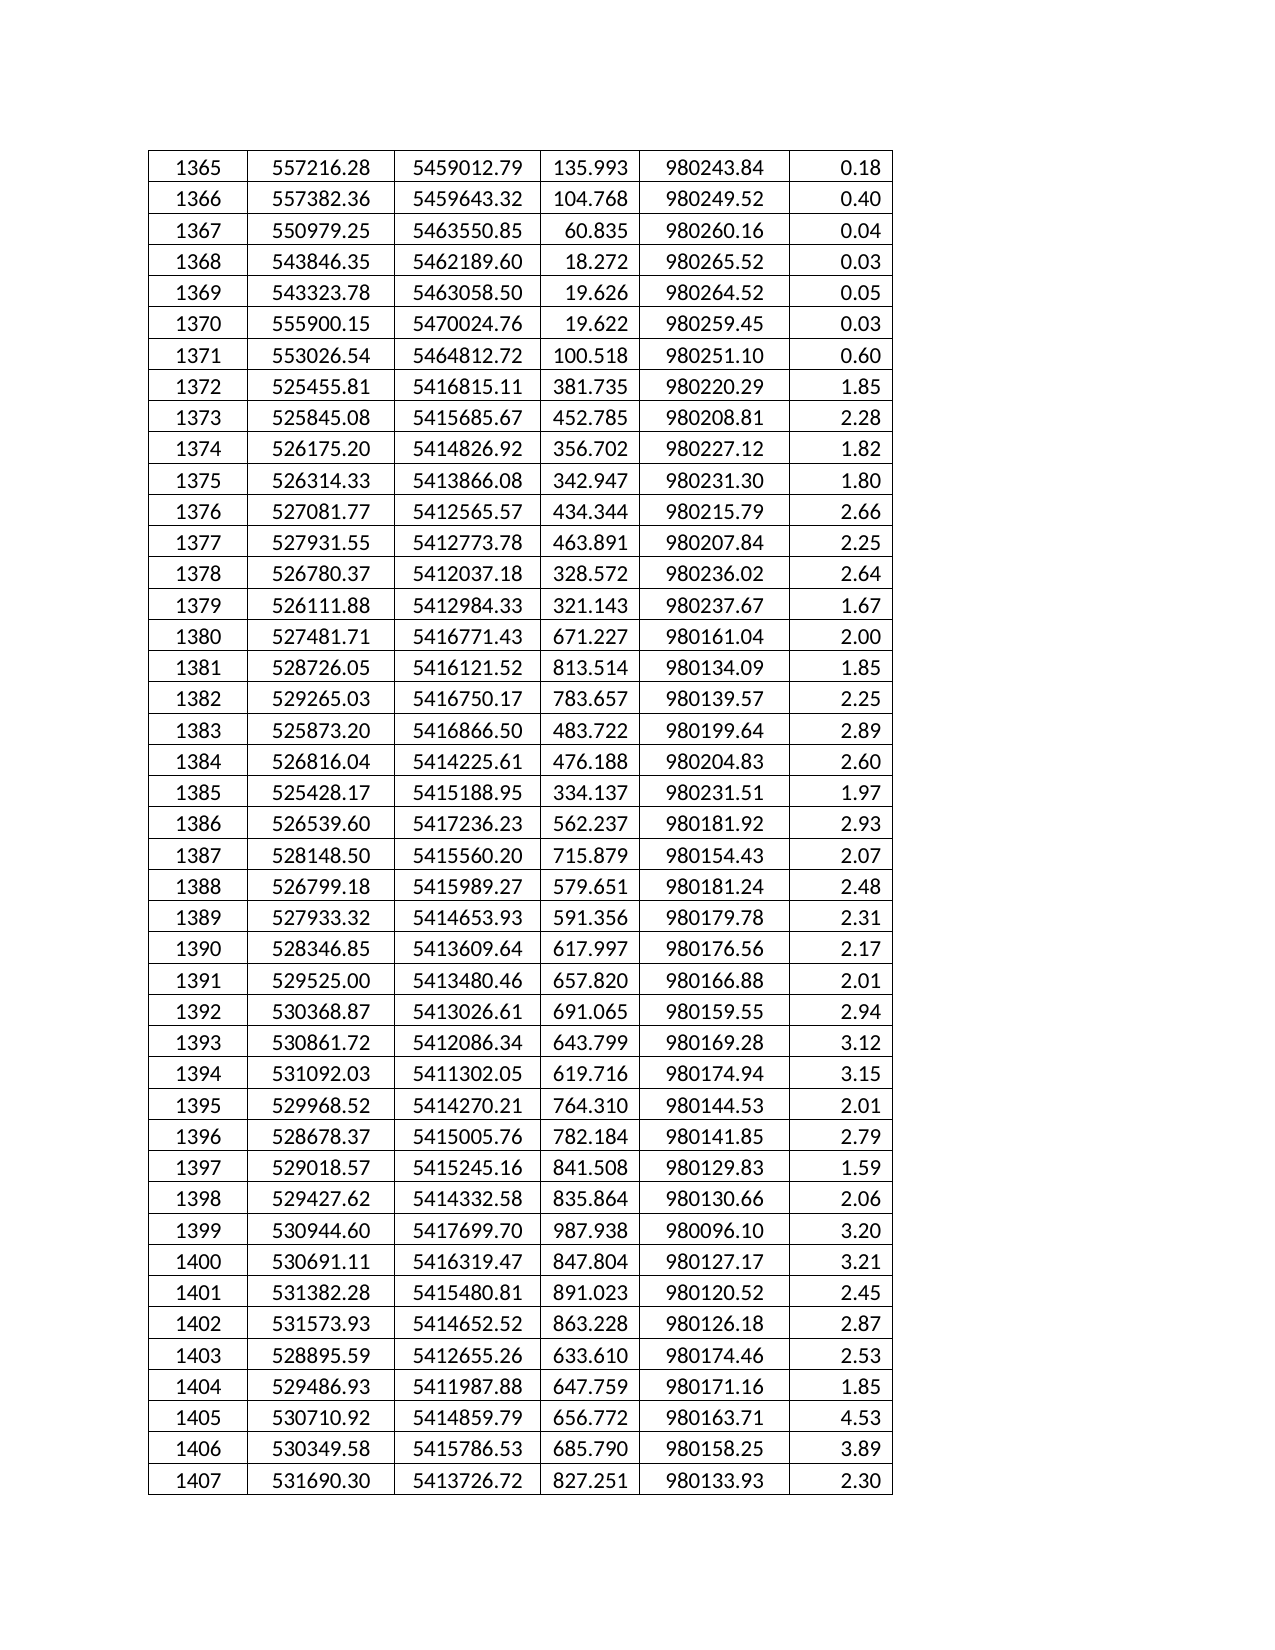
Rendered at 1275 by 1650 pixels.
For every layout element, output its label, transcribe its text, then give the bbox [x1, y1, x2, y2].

table_cell 980179.78 [640, 901, 789, 931]
table_cell 5415245.16 [395, 1151, 540, 1181]
table_cell 1400 [149, 1245, 247, 1275]
table_cell 0.60 [790, 339, 892, 369]
table_cell 530944.60 [248, 1214, 394, 1244]
table_cell 2.45 [790, 1276, 892, 1306]
table_cell 557382.36 [248, 182, 394, 212]
table_cell 1390 [149, 932, 247, 962]
table_cell 980251.10 [640, 339, 789, 369]
table_cell 5459643.32 [395, 182, 540, 212]
table_cell 5415188.95 [395, 776, 540, 806]
table_cell 2.79 [790, 1120, 892, 1150]
table_cell 553026.54 [248, 339, 394, 369]
table_cell 5414826.92 [395, 432, 540, 462]
table_cell 980231.51 [640, 776, 789, 806]
table_cell 980259.45 [640, 307, 789, 337]
table_cell 980208.81 [640, 401, 789, 431]
table_cell 135.993 [541, 151, 639, 181]
table_cell 5412565.57 [395, 495, 540, 525]
table_cell 2.94 [790, 995, 892, 1025]
table_cell 562.237 [541, 807, 639, 837]
table_cell 835.864 [541, 1182, 639, 1212]
table_cell 529427.62 [248, 1182, 394, 1212]
table_cell 5415480.81 [395, 1276, 540, 1306]
table_cell 1403 [149, 1339, 247, 1369]
table_cell 526314.33 [248, 464, 394, 494]
table_cell 2.64 [790, 557, 892, 587]
table_cell 5413726.72 [395, 1464, 540, 1494]
table_cell 980181.24 [640, 870, 789, 900]
table_cell 980133.93 [640, 1464, 789, 1494]
table_cell 1394 [149, 1057, 247, 1087]
table_cell 4.53 [790, 1401, 892, 1431]
table_cell 5413026.61 [395, 995, 540, 1025]
table_cell 980249.52 [640, 182, 789, 212]
table_cell 1386 [149, 807, 247, 837]
table_cell 531092.03 [248, 1057, 394, 1087]
table_cell 980166.88 [640, 964, 789, 994]
table_cell 1375 [149, 464, 247, 494]
table_cell 980231.30 [640, 464, 789, 494]
table_cell 1406 [149, 1432, 247, 1462]
table_cell 483.722 [541, 714, 639, 744]
table_cell 5412086.34 [395, 1026, 540, 1056]
table_cell 530368.87 [248, 995, 394, 1025]
table_cell 1.59 [790, 1151, 892, 1181]
table_cell 1393 [149, 1026, 247, 1056]
table_cell 2.87 [790, 1307, 892, 1337]
table_cell 526175.20 [248, 432, 394, 462]
table_cell 529018.57 [248, 1151, 394, 1181]
table_cell 685.790 [541, 1432, 639, 1462]
table_cell 463.891 [541, 526, 639, 556]
table_cell 1.80 [790, 464, 892, 494]
table_cell 5415989.27 [395, 870, 540, 900]
table_cell 60.835 [541, 214, 639, 244]
table_cell 1373 [149, 401, 247, 431]
table_cell 0.04 [790, 214, 892, 244]
table_cell 528148.50 [248, 839, 394, 869]
table_cell 381.735 [541, 370, 639, 400]
table_cell 5411302.05 [395, 1057, 540, 1087]
table_cell 1392 [149, 995, 247, 1025]
table_cell 3.89 [790, 1432, 892, 1462]
table_cell 980243.84 [640, 151, 789, 181]
table_cell 2.93 [790, 807, 892, 837]
table_cell 5414859.79 [395, 1401, 540, 1431]
table_cell 543323.78 [248, 276, 394, 306]
table_cell 5414270.21 [395, 1089, 540, 1119]
table_cell 2.60 [790, 745, 892, 775]
table_cell 527933.32 [248, 901, 394, 931]
table_cell 5415786.53 [395, 1432, 540, 1462]
table_cell 980181.92 [640, 807, 789, 837]
table_cell 530710.92 [248, 1401, 394, 1431]
table_cell 529525.00 [248, 964, 394, 994]
table_cell 980171.16 [640, 1370, 789, 1400]
table_cell 1365 [149, 151, 247, 181]
table_cell 5416750.17 [395, 682, 540, 712]
table_cell 1367 [149, 214, 247, 244]
table_cell 5417236.23 [395, 807, 540, 837]
table_cell 5415685.67 [395, 401, 540, 431]
table_cell 5462189.60 [395, 245, 540, 275]
table_cell 543846.35 [248, 245, 394, 275]
table_cell 5413866.08 [395, 464, 540, 494]
table_cell 434.344 [541, 495, 639, 525]
table_cell 980120.52 [640, 1276, 789, 1306]
table_cell 2.28 [790, 401, 892, 431]
table_cell 980174.94 [640, 1057, 789, 1087]
table_cell 529486.93 [248, 1370, 394, 1400]
table_cell 847.804 [541, 1245, 639, 1275]
table_cell 5416771.43 [395, 620, 540, 650]
table_cell 5412773.78 [395, 526, 540, 556]
table_cell 5414653.93 [395, 901, 540, 931]
table_cell 5463058.50 [395, 276, 540, 306]
table_cell 2.25 [790, 682, 892, 712]
table_cell 2.30 [790, 1464, 892, 1494]
table_cell 1370 [149, 307, 247, 337]
table_cell 5417699.70 [395, 1214, 540, 1244]
table_cell 1377 [149, 526, 247, 556]
table_cell 1369 [149, 276, 247, 306]
table_cell 526111.88 [248, 589, 394, 619]
table_cell 980127.17 [640, 1245, 789, 1275]
table_cell 813.514 [541, 651, 639, 681]
table_cell 452.785 [541, 401, 639, 431]
table_cell 342.947 [541, 464, 639, 494]
table_cell 529968.52 [248, 1089, 394, 1119]
table_cell 980176.56 [640, 932, 789, 962]
table_cell 656.772 [541, 1401, 639, 1431]
table_cell 657.820 [541, 964, 639, 994]
table_cell 3.20 [790, 1214, 892, 1244]
table_cell 2.01 [790, 1089, 892, 1119]
table_cell 5416319.47 [395, 1245, 540, 1275]
table_cell 526539.60 [248, 807, 394, 837]
table_cell 1368 [149, 245, 247, 275]
table_cell 1402 [149, 1307, 247, 1337]
table_cell 715.879 [541, 839, 639, 869]
table_cell 980215.79 [640, 495, 789, 525]
table_cell 980236.02 [640, 557, 789, 587]
table_cell 525845.08 [248, 401, 394, 431]
table_cell 2.66 [790, 495, 892, 525]
table_cell 2.25 [790, 526, 892, 556]
table_cell 5415560.20 [395, 839, 540, 869]
table_cell 2.31 [790, 901, 892, 931]
table_cell 980264.52 [640, 276, 789, 306]
table_cell 1387 [149, 839, 247, 869]
table_cell 5414652.52 [395, 1307, 540, 1337]
table_cell 328.572 [541, 557, 639, 587]
table_cell 529265.03 [248, 682, 394, 712]
table_cell 0.40 [790, 182, 892, 212]
table_cell 5459012.79 [395, 151, 540, 181]
table_cell 5416121.52 [395, 651, 540, 681]
table_cell 1371 [149, 339, 247, 369]
table_cell 891.023 [541, 1276, 639, 1306]
table_cell 1405 [149, 1401, 247, 1431]
table_cell 18.272 [541, 245, 639, 275]
table_cell 980129.83 [640, 1151, 789, 1181]
table_cell 526799.18 [248, 870, 394, 900]
table_cell 100.518 [541, 339, 639, 369]
table_cell 527931.55 [248, 526, 394, 556]
table_cell 980134.09 [640, 651, 789, 681]
table_cell 1380 [149, 620, 247, 650]
table_cell 863.228 [541, 1307, 639, 1337]
table_cell 980260.16 [640, 214, 789, 244]
table_cell 591.356 [541, 901, 639, 931]
table_cell 980207.84 [640, 526, 789, 556]
table_cell 334.137 [541, 776, 639, 806]
table_cell 1391 [149, 964, 247, 994]
table_cell 980144.53 [640, 1089, 789, 1119]
table_cell 525428.17 [248, 776, 394, 806]
table_cell 691.065 [541, 995, 639, 1025]
table_cell 1395 [149, 1089, 247, 1119]
table_cell 5412037.18 [395, 557, 540, 587]
table_cell 526816.04 [248, 745, 394, 775]
table_cell 1381 [149, 651, 247, 681]
table_cell 1366 [149, 182, 247, 212]
table_cell 980174.46 [640, 1339, 789, 1369]
table_cell 579.651 [541, 870, 639, 900]
table_cell 1396 [149, 1120, 247, 1150]
table_cell 530861.72 [248, 1026, 394, 1056]
table_cell 0.05 [790, 276, 892, 306]
table_cell 1.85 [790, 1370, 892, 1400]
table_cell 1385 [149, 776, 247, 806]
table_cell 528678.37 [248, 1120, 394, 1150]
table_cell 633.610 [541, 1339, 639, 1369]
table_cell 3.15 [790, 1057, 892, 1087]
table_cell 782.184 [541, 1120, 639, 1150]
table_cell 19.622 [541, 307, 639, 337]
table_cell 2.06 [790, 1182, 892, 1212]
table_cell 555900.15 [248, 307, 394, 337]
table_cell 783.657 [541, 682, 639, 712]
table_cell 2.07 [790, 839, 892, 869]
table_cell 980154.43 [640, 839, 789, 869]
table_cell 557216.28 [248, 151, 394, 181]
table_cell 980126.18 [640, 1307, 789, 1337]
table_cell 980161.04 [640, 620, 789, 650]
table_cell 980159.55 [640, 995, 789, 1025]
table_cell 5416866.50 [395, 714, 540, 744]
table_cell 980204.83 [640, 745, 789, 775]
table_cell 980141.85 [640, 1120, 789, 1150]
table_cell 5412655.26 [395, 1339, 540, 1369]
table_cell 5413609.64 [395, 932, 540, 962]
table_cell 0.18 [790, 151, 892, 181]
table_cell 1382 [149, 682, 247, 712]
table_cell 5414225.61 [395, 745, 540, 775]
table_cell 764.310 [541, 1089, 639, 1119]
table_cell 2.17 [790, 932, 892, 962]
table_cell 1372 [149, 370, 247, 400]
table_cell 1379 [149, 589, 247, 619]
table_cell 1404 [149, 1370, 247, 1400]
table_cell 1384 [149, 745, 247, 775]
table_cell 5416815.11 [395, 370, 540, 400]
table_cell 980265.52 [640, 245, 789, 275]
table_cell 530349.58 [248, 1432, 394, 1462]
table_cell 1.82 [790, 432, 892, 462]
table_cell 2.00 [790, 620, 892, 650]
table_cell 643.799 [541, 1026, 639, 1056]
table_cell 476.188 [541, 745, 639, 775]
table_cell 528346.85 [248, 932, 394, 962]
table_cell 104.768 [541, 182, 639, 212]
table_cell 1376 [149, 495, 247, 525]
table_cell 980227.12 [640, 432, 789, 462]
table_cell 525455.81 [248, 370, 394, 400]
table_cell 1.67 [790, 589, 892, 619]
table_cell 1397 [149, 1151, 247, 1181]
table_cell 5414332.58 [395, 1182, 540, 1212]
table_cell 531573.93 [248, 1307, 394, 1337]
table_cell 5412984.33 [395, 589, 540, 619]
table_cell 530691.11 [248, 1245, 394, 1275]
table_cell 1383 [149, 714, 247, 744]
table_cell 671.227 [541, 620, 639, 650]
table_cell 5415005.76 [395, 1120, 540, 1150]
table_cell 525873.20 [248, 714, 394, 744]
table_cell 3.21 [790, 1245, 892, 1275]
table_cell 1401 [149, 1276, 247, 1306]
table_cell 527481.71 [248, 620, 394, 650]
table_cell 531690.30 [248, 1464, 394, 1494]
table_cell 5413480.46 [395, 964, 540, 994]
table_cell 527081.77 [248, 495, 394, 525]
table_cell 1407 [149, 1464, 247, 1494]
table_cell 1.85 [790, 651, 892, 681]
table_cell 1374 [149, 432, 247, 462]
table_cell 980163.71 [640, 1401, 789, 1431]
table_cell 980237.67 [640, 589, 789, 619]
table_cell 3.12 [790, 1026, 892, 1056]
table_cell 1388 [149, 870, 247, 900]
table_cell 2.01 [790, 964, 892, 994]
table_cell 0.03 [790, 307, 892, 337]
table_cell 550979.25 [248, 214, 394, 244]
table_cell 356.702 [541, 432, 639, 462]
table_cell 980199.64 [640, 714, 789, 744]
table_cell 617.997 [541, 932, 639, 962]
table_cell 526780.37 [248, 557, 394, 587]
table_cell 647.759 [541, 1370, 639, 1400]
table_cell 2.53 [790, 1339, 892, 1369]
table_cell 5464812.72 [395, 339, 540, 369]
table_cell 0.03 [790, 245, 892, 275]
table_cell 528895.59 [248, 1339, 394, 1369]
table_cell 5463550.85 [395, 214, 540, 244]
table_cell 980130.66 [640, 1182, 789, 1212]
table_cell 987.938 [541, 1214, 639, 1244]
table_cell 1389 [149, 901, 247, 931]
table_cell 5411987.88 [395, 1370, 540, 1400]
table_cell 1378 [149, 557, 247, 587]
table_cell 528726.05 [248, 651, 394, 681]
table_cell 1398 [149, 1182, 247, 1212]
table_cell 980169.28 [640, 1026, 789, 1056]
table_cell 980158.25 [640, 1432, 789, 1462]
table_cell 980220.29 [640, 370, 789, 400]
table_cell 980096.10 [640, 1214, 789, 1244]
table_cell 1.85 [790, 370, 892, 400]
table_cell 619.716 [541, 1057, 639, 1087]
table_cell 841.508 [541, 1151, 639, 1181]
table_cell 1.97 [790, 776, 892, 806]
table_cell 531382.28 [248, 1276, 394, 1306]
table_cell 5470024.76 [395, 307, 540, 337]
table_cell 980139.57 [640, 682, 789, 712]
table_cell 321.143 [541, 589, 639, 619]
table_cell 2.89 [790, 714, 892, 744]
table_cell 2.48 [790, 870, 892, 900]
table_cell 19.626 [541, 276, 639, 306]
table_cell 1399 [149, 1214, 247, 1244]
table_cell 827.251 [541, 1464, 639, 1494]
